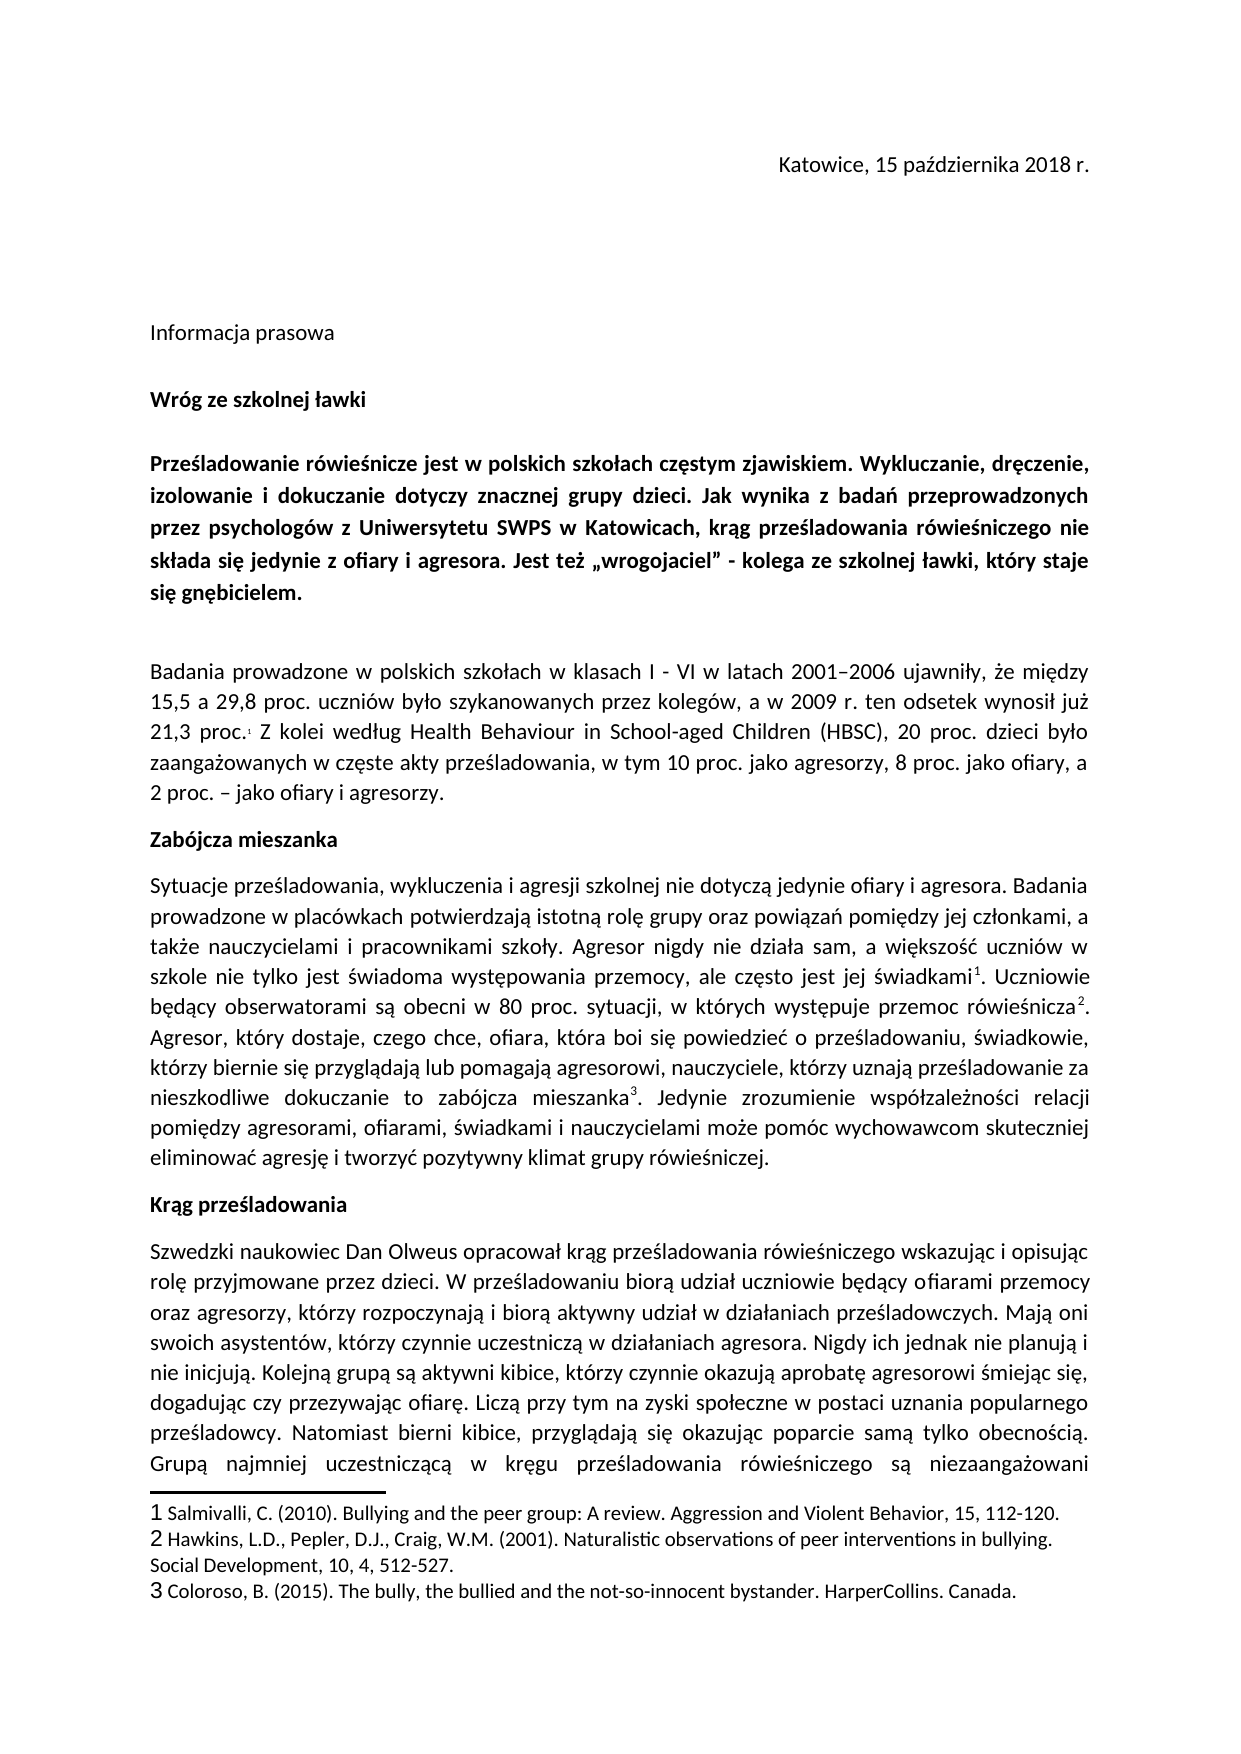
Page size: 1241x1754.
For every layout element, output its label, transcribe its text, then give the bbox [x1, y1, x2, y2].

text Krąg prześladowania [150, 1190, 1090, 1218]
text Informacja prasowa [150, 318, 1090, 346]
text Prześladowanie rówieśnicze jest w polskich szkołach częstym zjawiskiem. Wykluczanie, dręczenie, izolowanie i dokuczanie dotyczy znacznej grupy dzieci. Jak wynika z badań przeprowadzonych przez psychologów z Uniwersytetu SWPS w Katowicach, krąg prześladowania rówieśniczego nie składa się jedynie z oﬁary i agresora. Jest też „wrogojaciel” - kolega ze szkolnej ławki, który staje się gnębicielem. [150, 449, 1090, 606]
text Zabójcza mieszanka [150, 825, 1090, 853]
text Badania prowadzone w polskich szkołach w klasach I - VI w latach 2001–2006 ujawniły, że między 15,5 a 29,8 proc. uczniów było szykanowanych przez kolegów, a w 2009 r. ten odsetek wynosił już 21,3 proc.1 Z kolei według Health Behaviour in School-aged Children (HBSC), 20 proc. dzieci było zaangażowanych w częste akty prześladowania, w tym 10 proc. jako agresorzy, 8 proc. jako oﬁary, a 2 proc. – jako oﬁary i agresorzy. [150, 776, 1090, 806]
text Wróg ze szkolnej ławki [150, 385, 1090, 413]
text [150, 1237, 1090, 1477]
text Sytuacje prześladowania, wykluczenia i agresji szkolnej nie dotyczą jedynie oﬁary i agresora. Badania prowadzone w placówkach potwierdzają istotną rolę grupy oraz powiązań pomiędzy jej członkami, a także nauczycielami i pracownikami szkoły. Agresor nigdy nie działa sam, a większość uczniów w szkole nie tylko jest świadoma występowania przemocy, ale często jest jej świadkami. Uczniowie będący obserwatorami są obecni w 80 proc. sytuacji, w których występuje przemoc rówieśnicza. Agresor, który dostaje, czego chce, oﬁara, która boi się powiedzieć o prześladowaniu, świadkowie, którzy biernie się przyglądają lub pomagają agresorowi, nauczyciele, którzy uznają prześladowanie za nieszkodliwe dokuczanie to zabójcza mieszanka. Jedynie zrozumienie współzależności relacji pomiędzy agresorami, oﬁarami, świadkami i nauczycielami może pomóc wychowawcom skuteczniej eliminować agresję i tworzyć pozytywny klimat grupy rówieśniczej. [150, 872, 1090, 1171]
text Katowice, 15 października 2018 r. [150, 150, 1090, 178]
